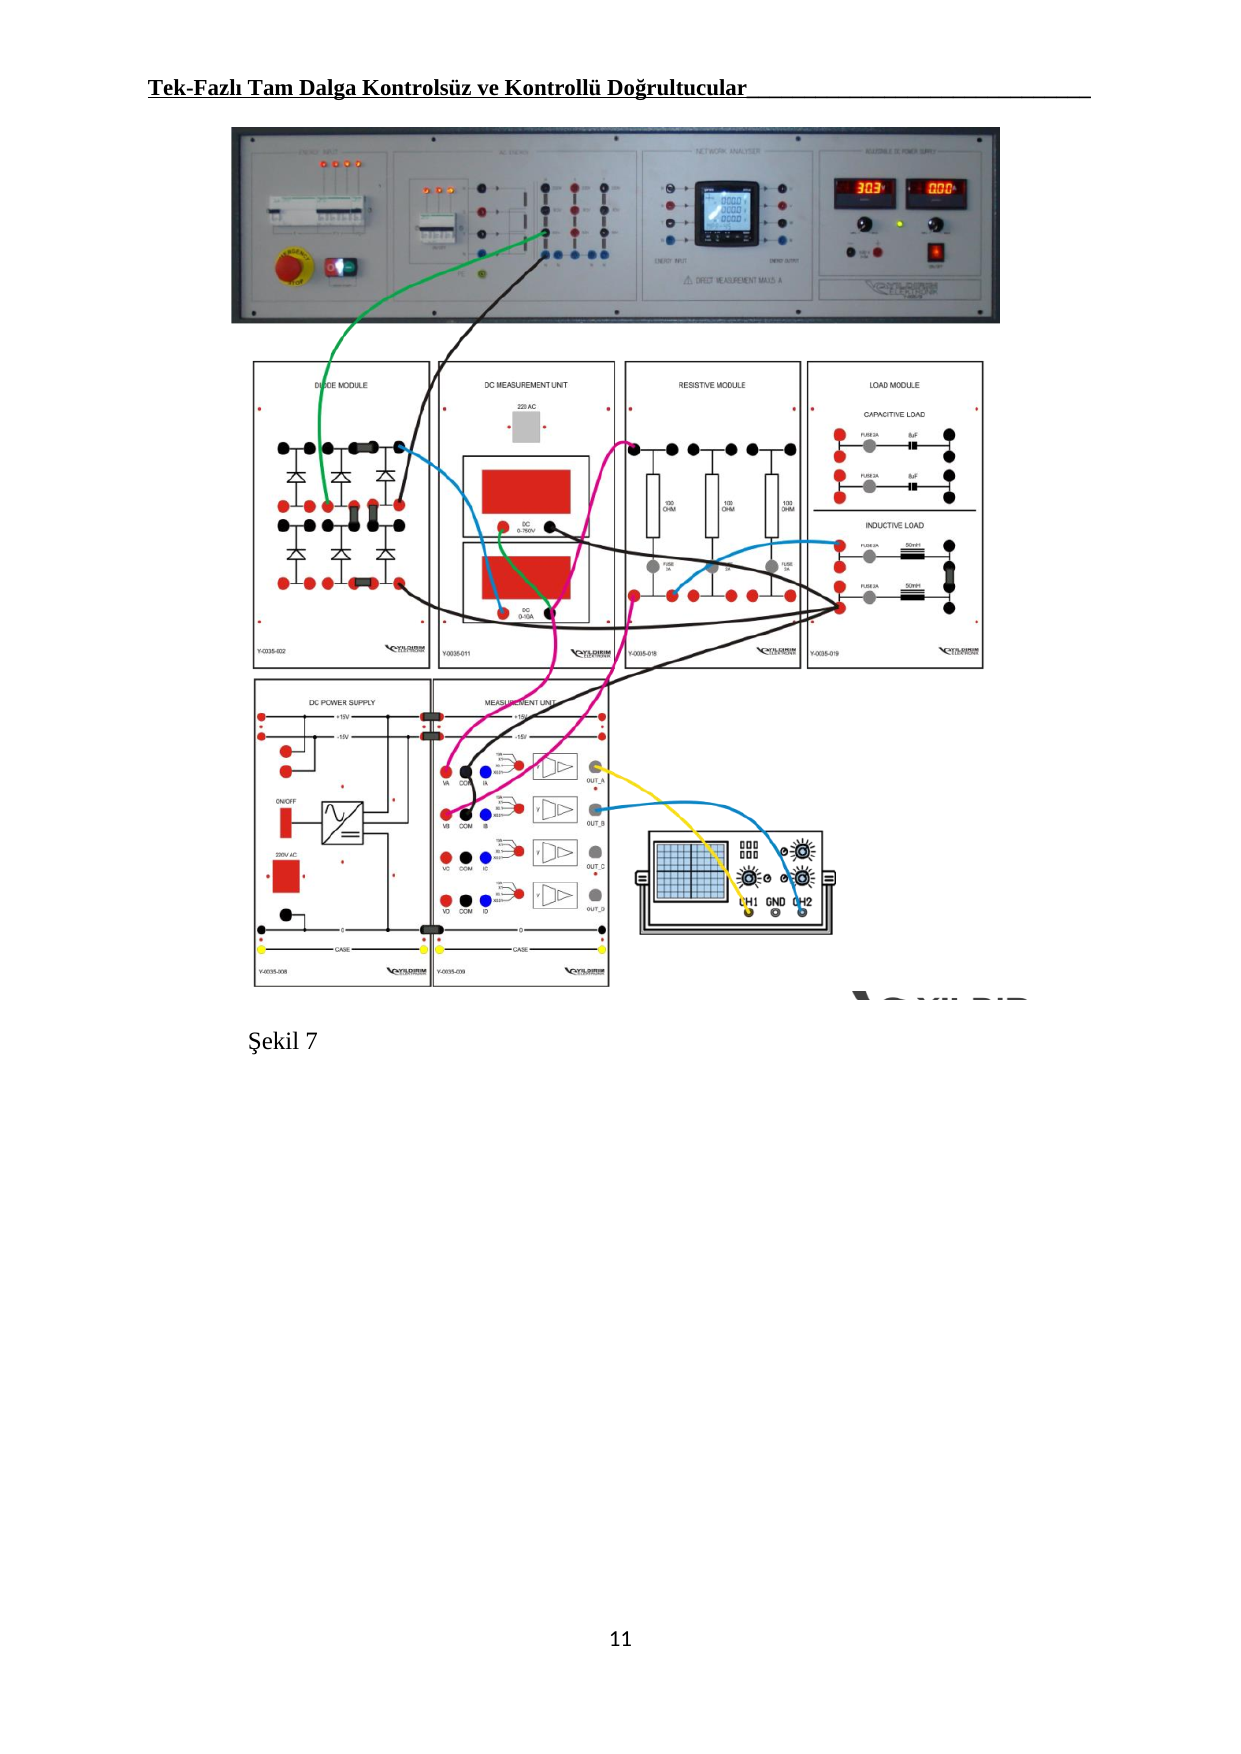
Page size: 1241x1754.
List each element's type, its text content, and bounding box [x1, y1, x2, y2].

text Şekil 7 [148, 1026, 1093, 1055]
picture [214, 115, 1028, 1000]
